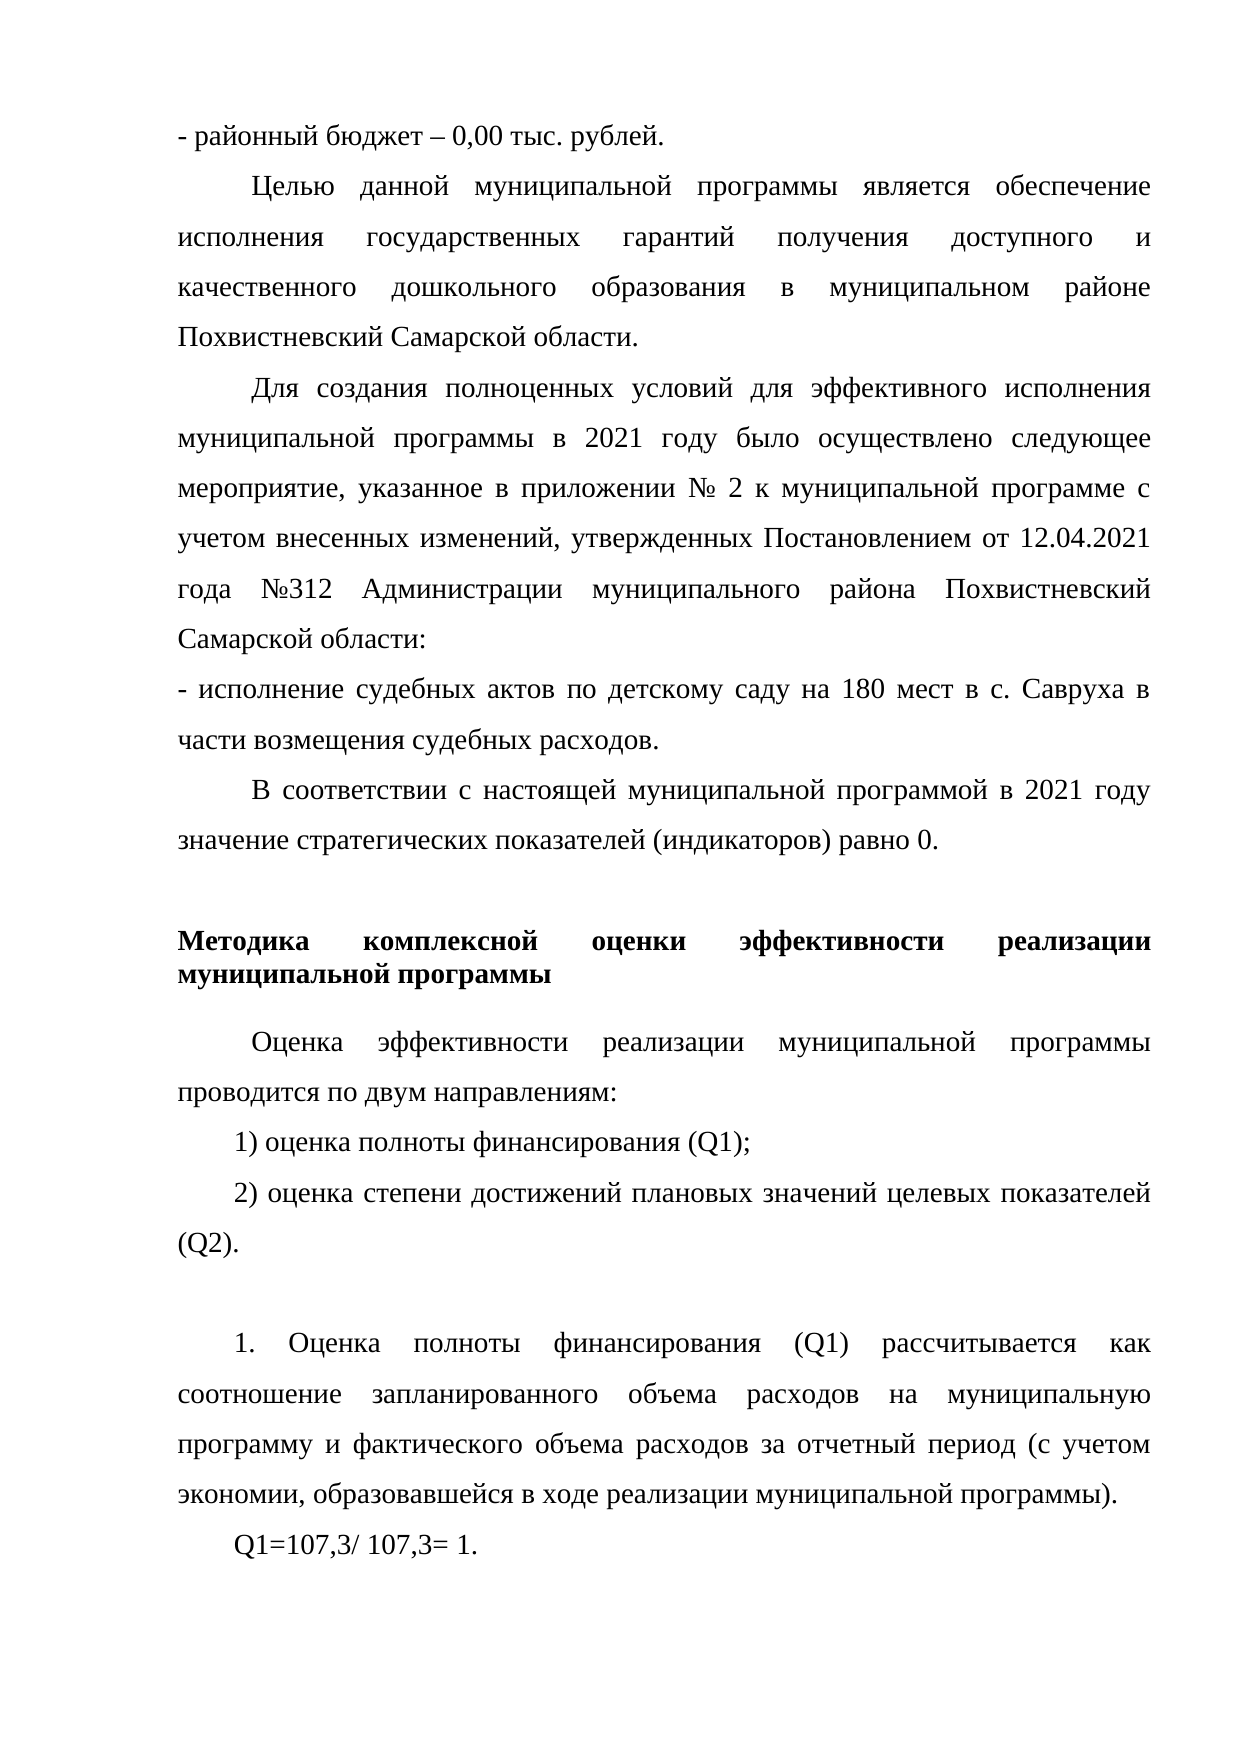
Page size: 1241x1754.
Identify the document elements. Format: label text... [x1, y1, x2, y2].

text В соответствии с настоящей муниципальной программой в 2021 году значение стратегических показателей (индикаторов) равно 0. [177, 772, 1152, 856]
text Для создания полноценных условий для эффективного исполнения муниципальной программы в 2021 году было осуществлено следующее мероприятие, указанное в приложении № 2 к муниципальной программе с учетом внесенных изменений, утвержденных Постановлением от 12.04.2021 года №312 Администрации муниципального района Похвистневский Самарской области: [177, 370, 1152, 655]
text 2) оценка степени достижений плановых значений целевых показателей (Q2). [177, 1175, 1152, 1258]
text Целью данной муниципальной программы является обеспечение исполнения государственных гарантий получения доступного и качественного дошкольного образования в муниципальном районе Похвистневский Самарской области. [177, 168, 1152, 353]
text Q1=107,3/ 107,3= 1. [177, 1527, 1152, 1560]
text 1. Оценка полноты финансирования (Q1) рассчитывается как соотношение запланированного объема расходов на муниципальную программу и фактического объема расходов за отчетный период (с учетом экономии, образовавшейся в ходе реализации муниципальной программы). [177, 1326, 1152, 1510]
text - исполнение судебных актов по детскому саду на 180 мест в с. Савруха в части возмещения судебных расходов. [177, 672, 1152, 755]
text Методика комплексной оценки эффективности реализации муниципальной программы [177, 923, 1152, 990]
text - районный бюджет – 0,00 тыс. рублей. [177, 118, 1152, 152]
text Оценка эффективности реализации муниципальной программы проводится по двум направлениям: [177, 1024, 1152, 1108]
text 1) оценка полноты финансирования (Q1); [177, 1124, 1152, 1158]
